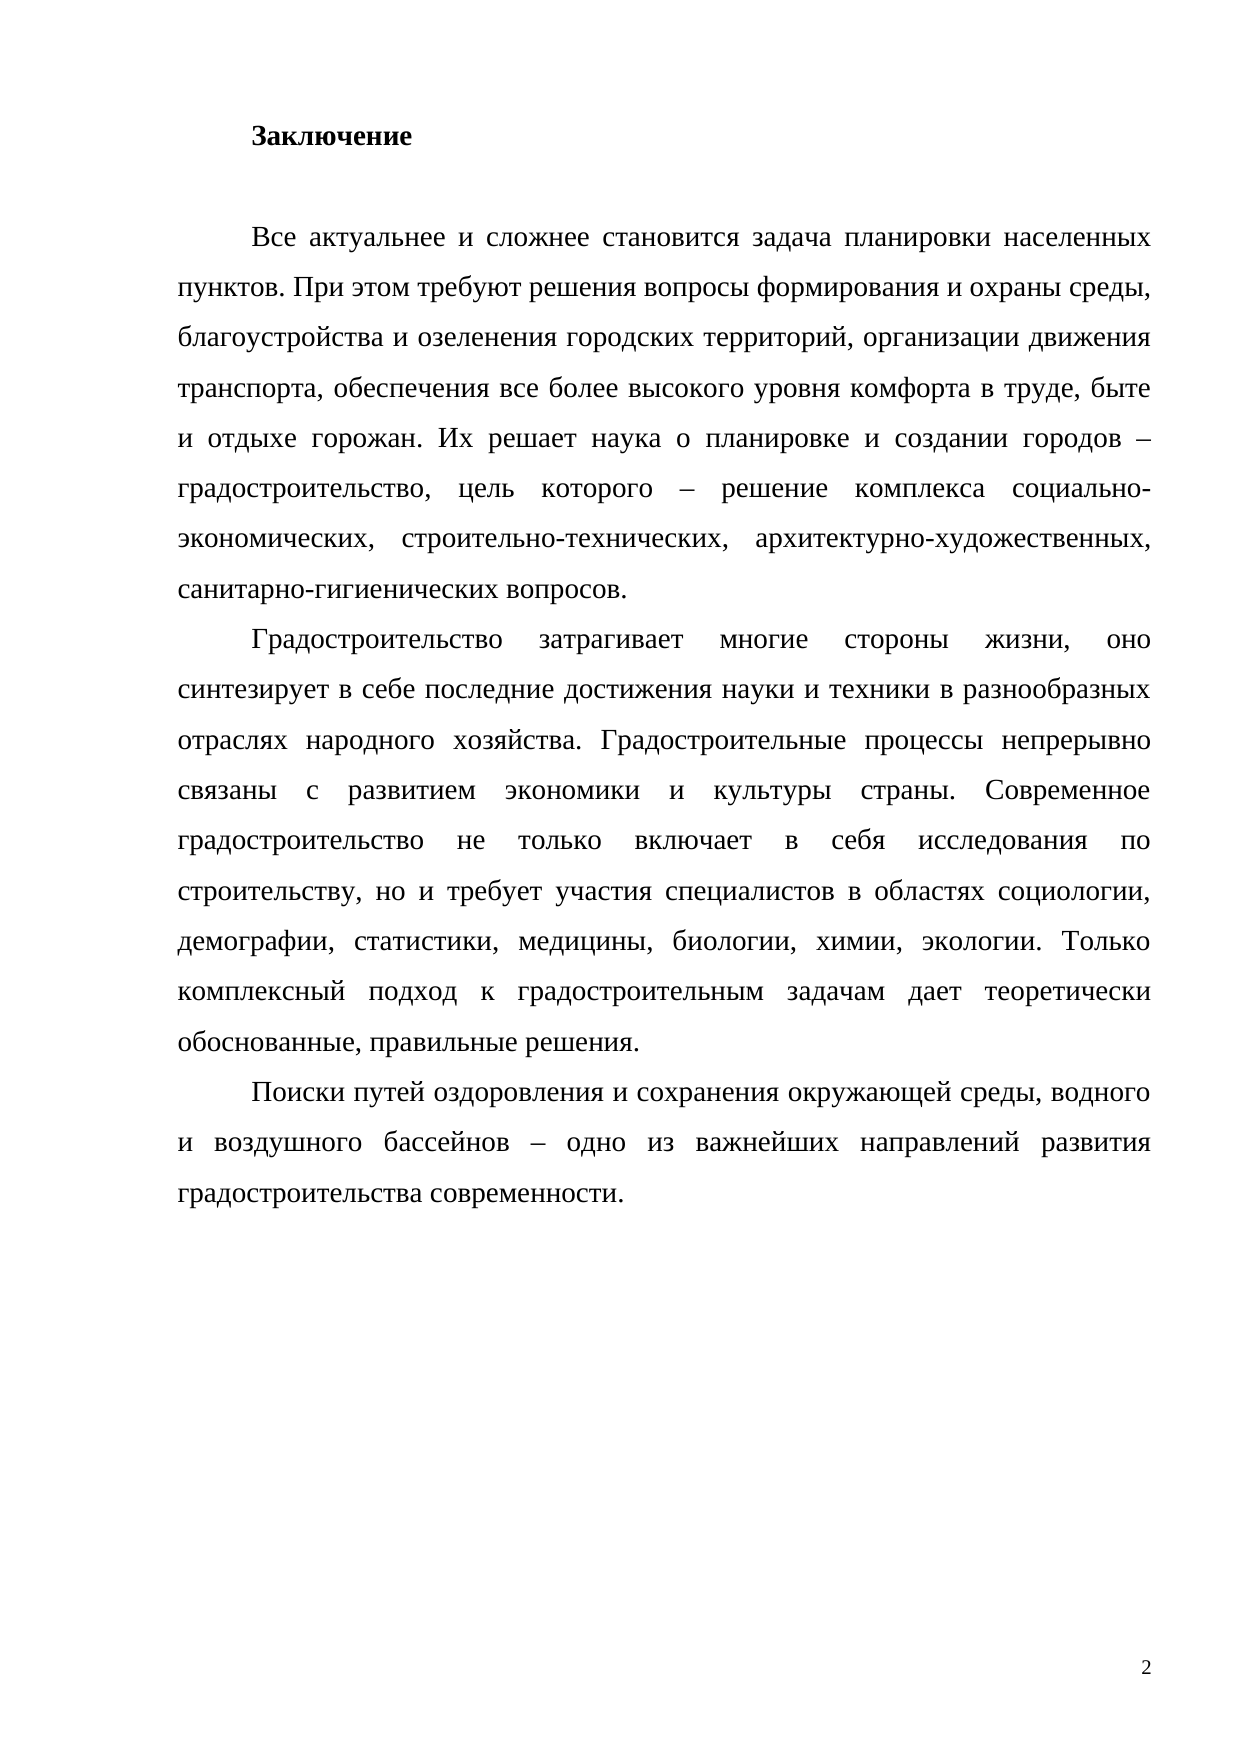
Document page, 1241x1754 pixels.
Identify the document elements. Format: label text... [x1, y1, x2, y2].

text Заключение [177, 118, 1152, 152]
text Поиски путей оздоровления и сохранения окружающей среды, водного и воздушного бассейнов – одно из важнейших направлений развития градостроительства современности. [177, 1074, 1152, 1208]
text Все актуальнее и сложнее становится задача планировки населенных пунктов. При этом требуют решения вопросы формирования и охраны среды, благоустройства и озеленения городских территорий, организации движения транспорта, обеспечения все более высокого уровня комфорта в труде, быте и отдыхе горожан. Их решает наука о планировке и создании городов – градостроительство, цель которого – решение комплекса социально-экономических, строительно-технических, архитектурно-художественных, санитарно-гигиенических вопросов. [177, 219, 1152, 604]
text Градостроительство затрагивает многие стороны жизни, оно синтезирует в себе последние достижения науки и техники в разнообразных отраслях народного хозяйства. Градостроительные процессы непрерывно связаны с развитием экономики и культуры страны. Современное градостроительство не только включает в себя исследования по строительству, но и требует участия специалистов в областях социологии, демографии, статистики, медицины, биологии, химии, экологии. Только комплексный подход к градостроительным задачам дает теоретически обоснованные, правильные решения. [177, 621, 1152, 1057]
